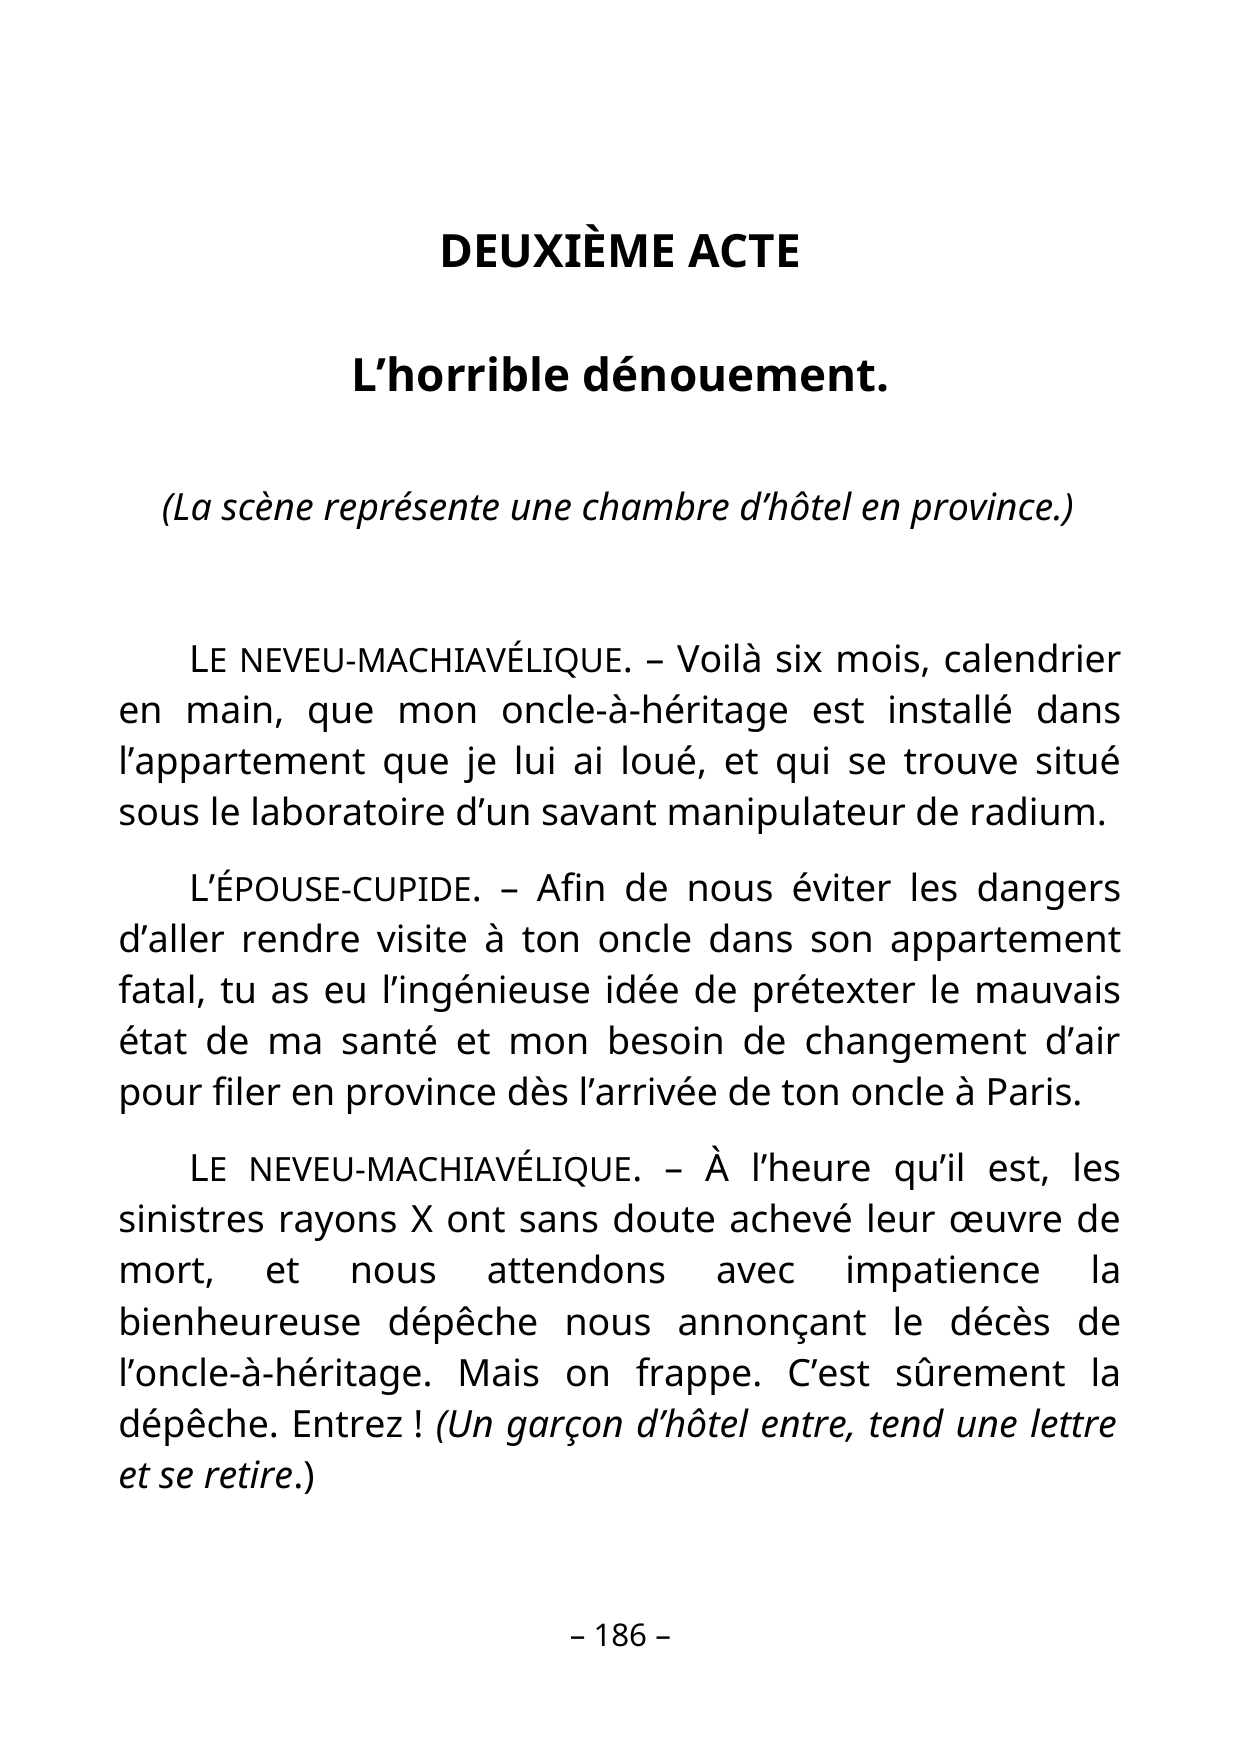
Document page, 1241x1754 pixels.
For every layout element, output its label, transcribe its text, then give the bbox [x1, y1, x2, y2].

text L’ÉPOUSE-CUPIDE. – Afin de nous éviter les dangers d’aller rendre visite à ton oncle dans son appartement fatal, tu as eu l’ingénieuse idée de prétexter le mauvais état de ma santé et mon besoin de changement d’air pour filer en province dès l’arrivée de ton oncle à Paris. [118, 862, 1122, 1117]
text (La scène représente une chambre d’hôtel en province.) [118, 480, 1122, 531]
subtitle DEUXIÈME ACTE L’horrible dénouement. [118, 218, 1122, 405]
text LE NEVEU-MACHIAVÉLIQUE. – À l’heure qu’il est, les sinistres rayons X ont sans doute achevé leur œuvre de mort, et nous attendons avec impatience la bienheureuse dépêche nous annonçant le décès de l’oncle-à-héritage. Mais on frappe. C’est sûrement la dépêche. Entrez ! (Un garçon d’hôtel entre, tend une lettre et se retire.) [118, 1142, 1122, 1499]
text LE NEVEU-MACHIAVÉLIQUE. – Voilà six mois, calendrier en main, que mon oncle-à-héritage est installé dans l’appartement que je lui ai loué, et qui se trouve situé sous le laboratoire d’un savant manipulateur de radium. [118, 632, 1122, 837]
